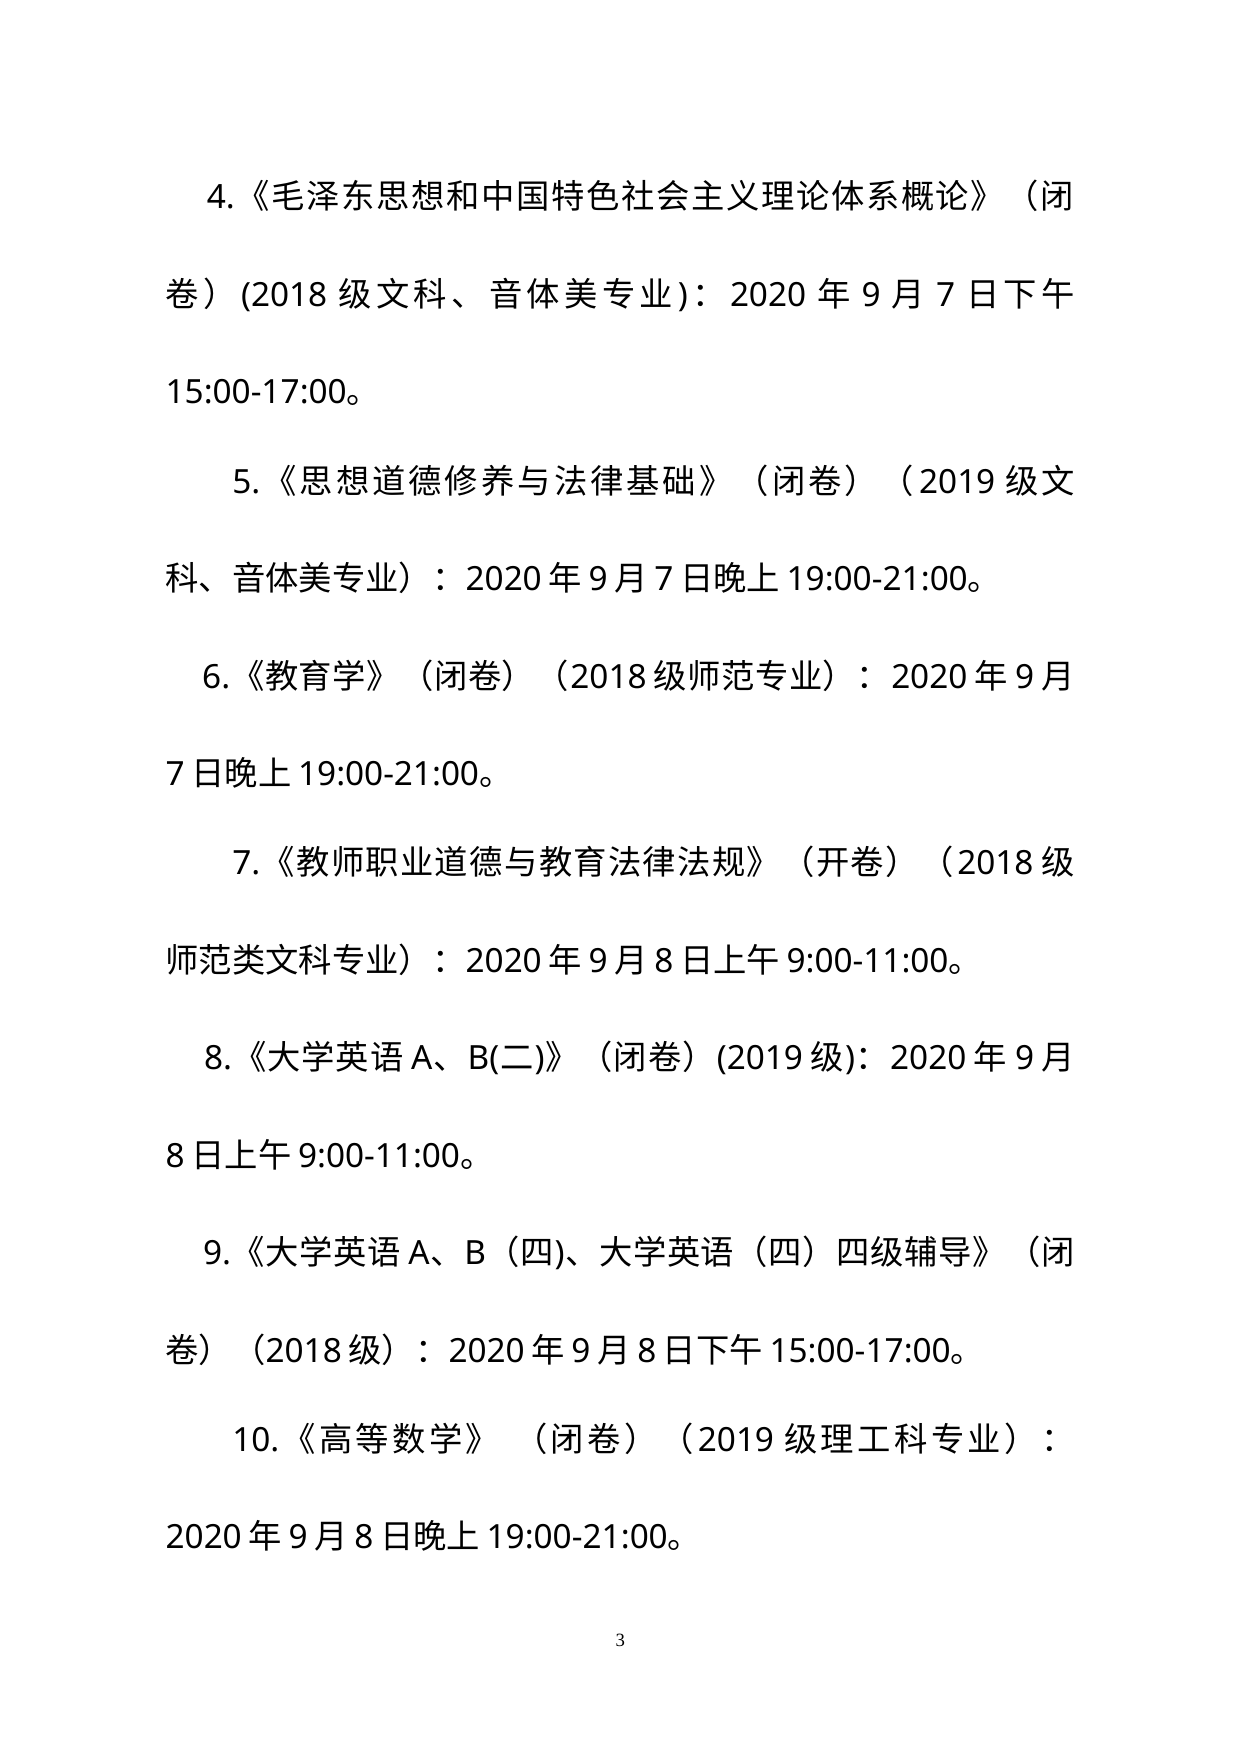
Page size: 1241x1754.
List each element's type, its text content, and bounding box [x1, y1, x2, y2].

text 10.《高等数学》 （闭卷）（2019级理工科专业）：2020年9月8日晚上19:00-21:00。 [165, 1404, 1075, 1567]
text 7.《教师职业道德与教育法律法规》（开卷）（2018级师范类文科专业）：2020年9月8日上午9:00-11:00。 8.《大学英语A、B(二)》（闭卷）(2019级)：2020年9月8日上午9:00-11:00。 9.《大学英语A、B（四)、大学英语（四）四级辅导》（闭卷）（2018级）：2020年9月8日下午15:00-17:00。 [165, 828, 1075, 1380]
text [165, 162, 1075, 422]
text 5.《思想道德修养与法律基础》（闭卷）（2019级文科、音体美专业）：2020年9月7日晚上19:00-21:00。 6.《教育学》（闭卷）（2018级师范专业）：2020年9月7日晚上19:00-21:00。 [165, 446, 1075, 804]
